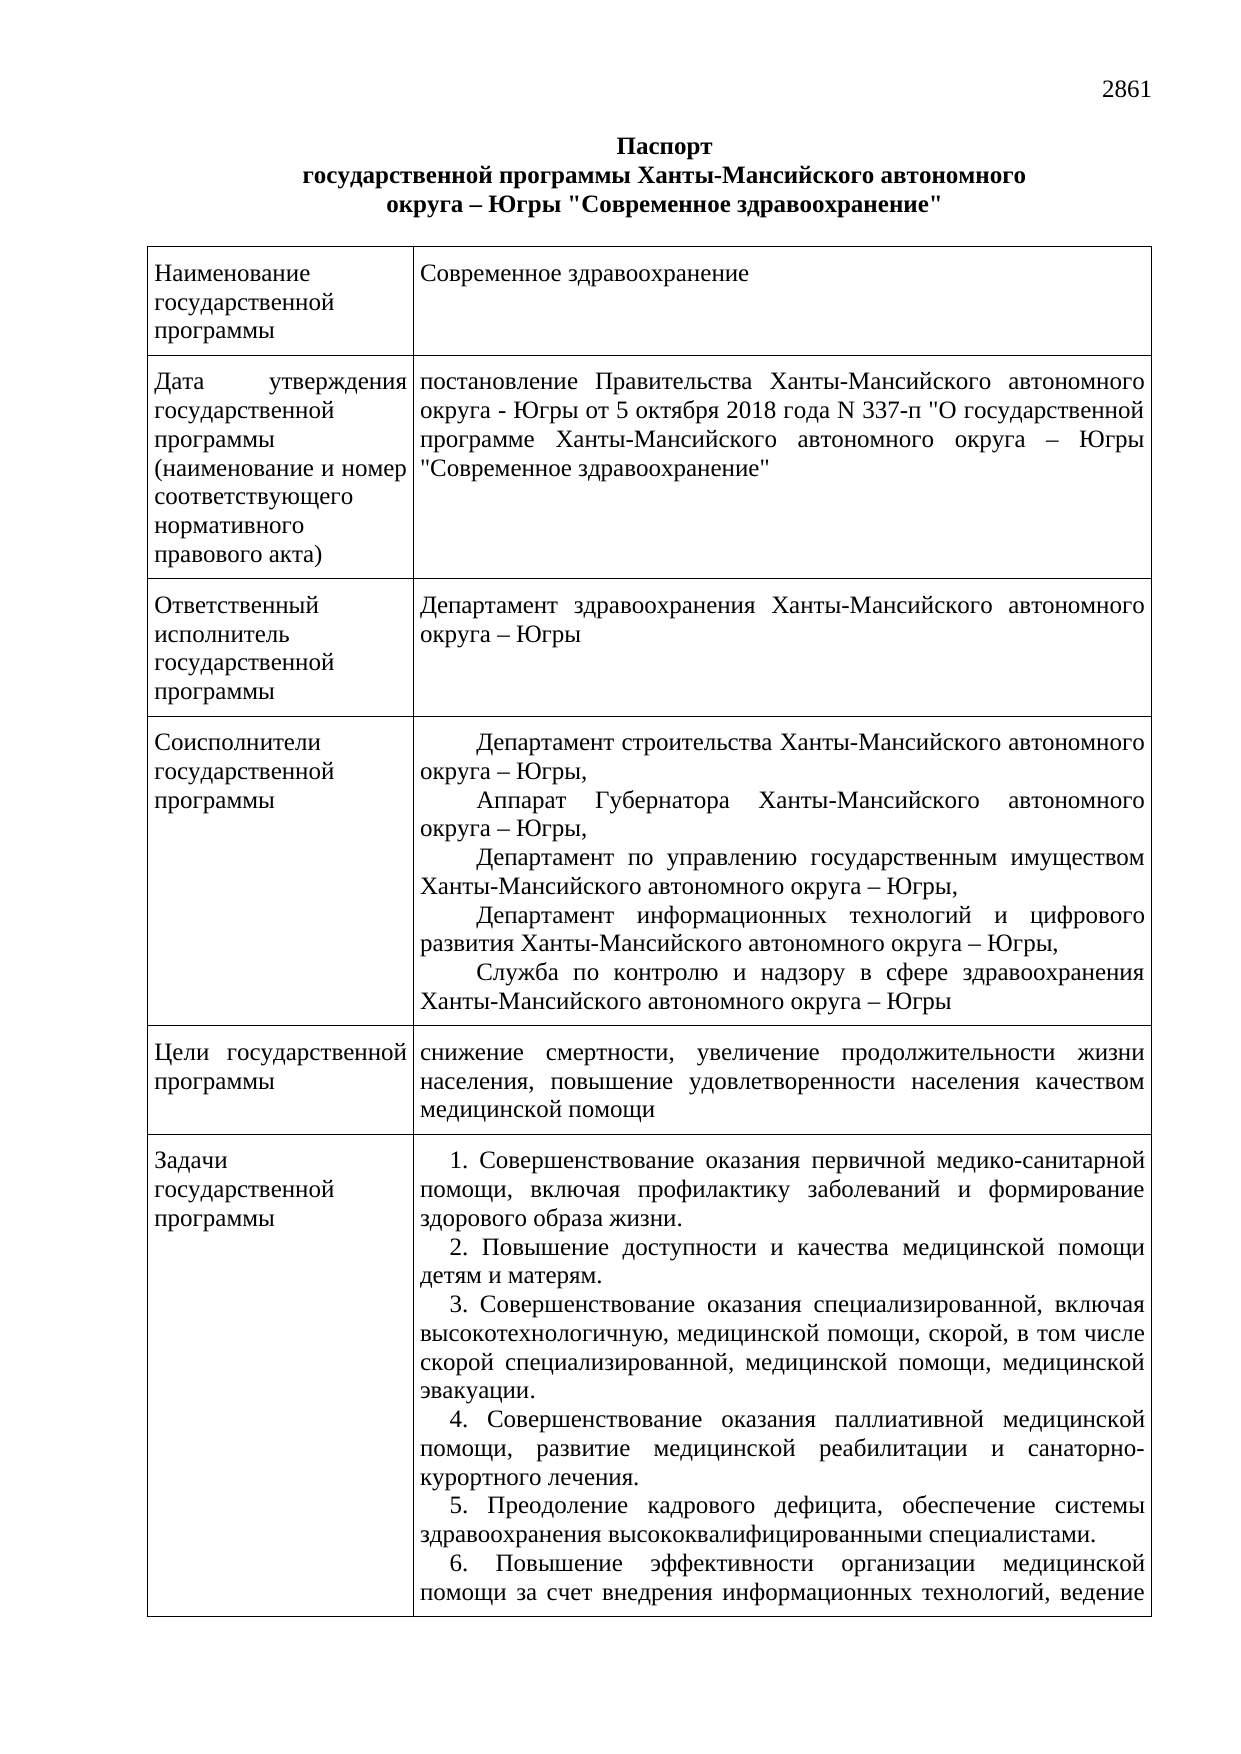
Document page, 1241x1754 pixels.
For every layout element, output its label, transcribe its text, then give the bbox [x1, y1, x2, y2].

table_cell Ответственный исполнитель государственной программы [148, 579, 413, 716]
table_header Наименование государственной программы [148, 247, 413, 355]
table_cell Департамент строительства Ханты-Мансийского автономного округа – Югры, Аппарат Губернатора Ханты-Мансийского автономного округа – Югры, Департамент по управлению государственным имуществом Ханты-Мансийского автономного округа – Югры, Департамент информационных технологий и цифрового развития Ханты-Мансийского автономного округа – Югры, Служба по контролю и надзору в сфере здравоохранения Ханты-Мансийского автономного округа – Югры [414, 717, 1151, 1025]
table_cell Департамент здравоохранения Ханты-Мансийского автономного округа – Югры [414, 579, 1151, 716]
table_cell снижение смертности, увеличение продолжительности жизни населения, повышение удовлетворенности населения качеством медицинской помощи [414, 1026, 1151, 1134]
title государственной программы Ханты-Мансийского автономного [177, 160, 1152, 189]
table_cell Дата утверждения государственной программы (наименование и номер соответствующего нормативного правового акта) [148, 356, 413, 578]
title Паспорт [177, 131, 1152, 160]
table_cell Цели государственной программы [148, 1026, 413, 1134]
table_cell Соисполнители государственной программы [148, 717, 413, 1025]
table_cell постановление Правительства Ханты-Мансийского автономного округа - Югры от 5 октября 2018 года N 337-п "О государственной программе Ханты-Мансийского автономного округа – Югры "Современное здравоохранение" [414, 356, 1151, 578]
table_header Современное здравоохранение [414, 247, 1151, 355]
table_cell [414, 1135, 1151, 1616]
title округа – Югры "Современное здравоохранение" [177, 189, 1152, 217]
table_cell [148, 1135, 413, 1616]
